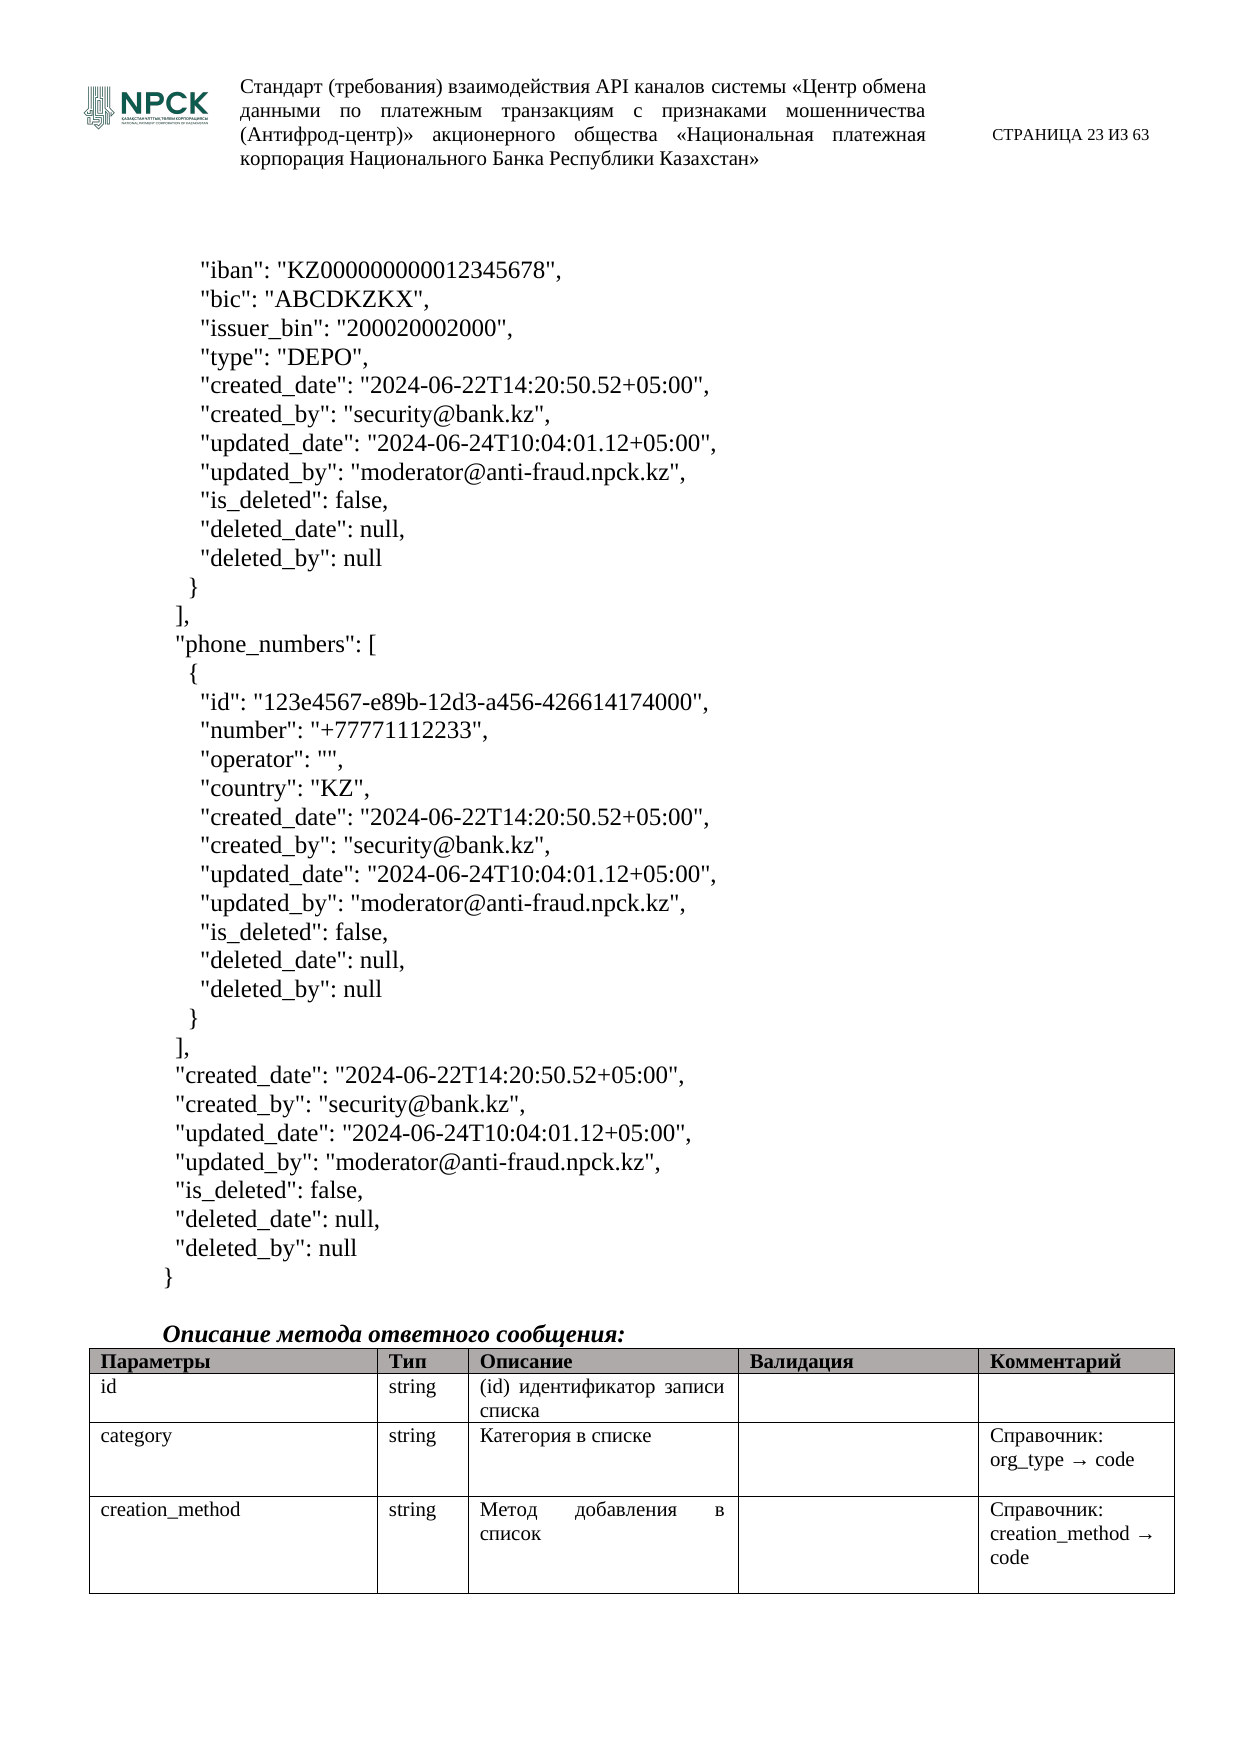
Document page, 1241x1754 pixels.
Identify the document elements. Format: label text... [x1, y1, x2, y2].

text "created_date": "2024-06-22T14:20:50.52+05:00", [89, 371, 1179, 399]
text "issuer_bin": "200020002000", [89, 313, 1179, 342]
text "created_date": "2024-06-22T14:20:50.52+05:00", [89, 1061, 1179, 1089]
text "type": "DEPO", [89, 342, 1179, 371]
text } [89, 572, 1179, 601]
text "updated_date": "2024-06-24T10:04:01.12+05:00", [89, 859, 1179, 888]
text "updated_date": "2024-06-24T10:04:01.12+05:00", [89, 1118, 1179, 1147]
table_cell [739, 1423, 978, 1496]
text "deleted_by": null [89, 543, 1179, 572]
table_header Комментарий [979, 1349, 1174, 1373]
table_cell [979, 1374, 1174, 1422]
table_header Валидация [739, 1349, 978, 1373]
text "created_by": "security@bank.kz", [89, 831, 1179, 859]
table_cell string [378, 1374, 468, 1422]
text "is_deleted": false, [89, 486, 1179, 514]
table_cell (id) идентификатор записи списка [469, 1374, 738, 1422]
text "created_by": "security@bank.kz", [89, 399, 1179, 428]
table_header Описание [469, 1349, 738, 1373]
text "bic": "ABCDKZKX", [89, 284, 1179, 313]
text "updated_by": "moderator@anti-fraud.npck.kz", [89, 457, 1179, 486]
text "iban": "KZ000000000012345678", [89, 256, 1179, 284]
table_cell Метод добавления в список [469, 1497, 738, 1593]
text "deleted_date": null, [89, 946, 1179, 974]
text "number": "+77771112233", [89, 716, 1179, 744]
text "is_deleted": false, [89, 1176, 1179, 1204]
text } [89, 1003, 1179, 1032]
text "country": "KZ", [89, 773, 1179, 802]
text } [89, 1262, 1179, 1291]
table_cell Категория в списке [469, 1423, 738, 1496]
text { [89, 658, 1179, 687]
table_header Тип [378, 1349, 468, 1373]
text ], [89, 1032, 1179, 1061]
text "is_deleted": false, [89, 917, 1179, 946]
text "deleted_by": null [89, 974, 1179, 1003]
text "updated_by": "moderator@anti-fraud.npck.kz", [89, 1147, 1179, 1176]
text "id": "123e4567-e89b-12d3-a456-426614174000", [89, 687, 1179, 716]
table_cell string [378, 1423, 468, 1496]
table_header Параметры [90, 1349, 377, 1373]
table_cell Справочник: org_type → code [979, 1423, 1174, 1496]
text ], [89, 601, 1179, 629]
text "deleted_date": null, [89, 514, 1179, 543]
table_cell [739, 1374, 978, 1422]
table_cell [739, 1497, 978, 1593]
text "deleted_by": null [89, 1233, 1179, 1262]
text "updated_by": "moderator@anti-fraud.npck.kz", [89, 888, 1179, 917]
text "created_date": "2024-06-22T14:20:50.52+05:00", [89, 802, 1179, 831]
picture [77, 73, 215, 143]
text "created_by": "security@bank.kz", [89, 1089, 1179, 1118]
table_cell creation_method [90, 1497, 377, 1593]
text "operator": "", [89, 744, 1179, 773]
table_cell string [378, 1497, 468, 1593]
text "updated_date": "2024-06-24T10:04:01.12+05:00", [89, 428, 1179, 457]
text "deleted_date": null, [89, 1204, 1179, 1233]
table_cell category [90, 1423, 377, 1496]
table_cell Справочник: creation_method → code [979, 1497, 1174, 1593]
text "phone_numbers": [ [89, 629, 1179, 658]
text Описание метода ответного сообщения: [89, 1319, 1179, 1348]
table_cell id [90, 1374, 377, 1422]
